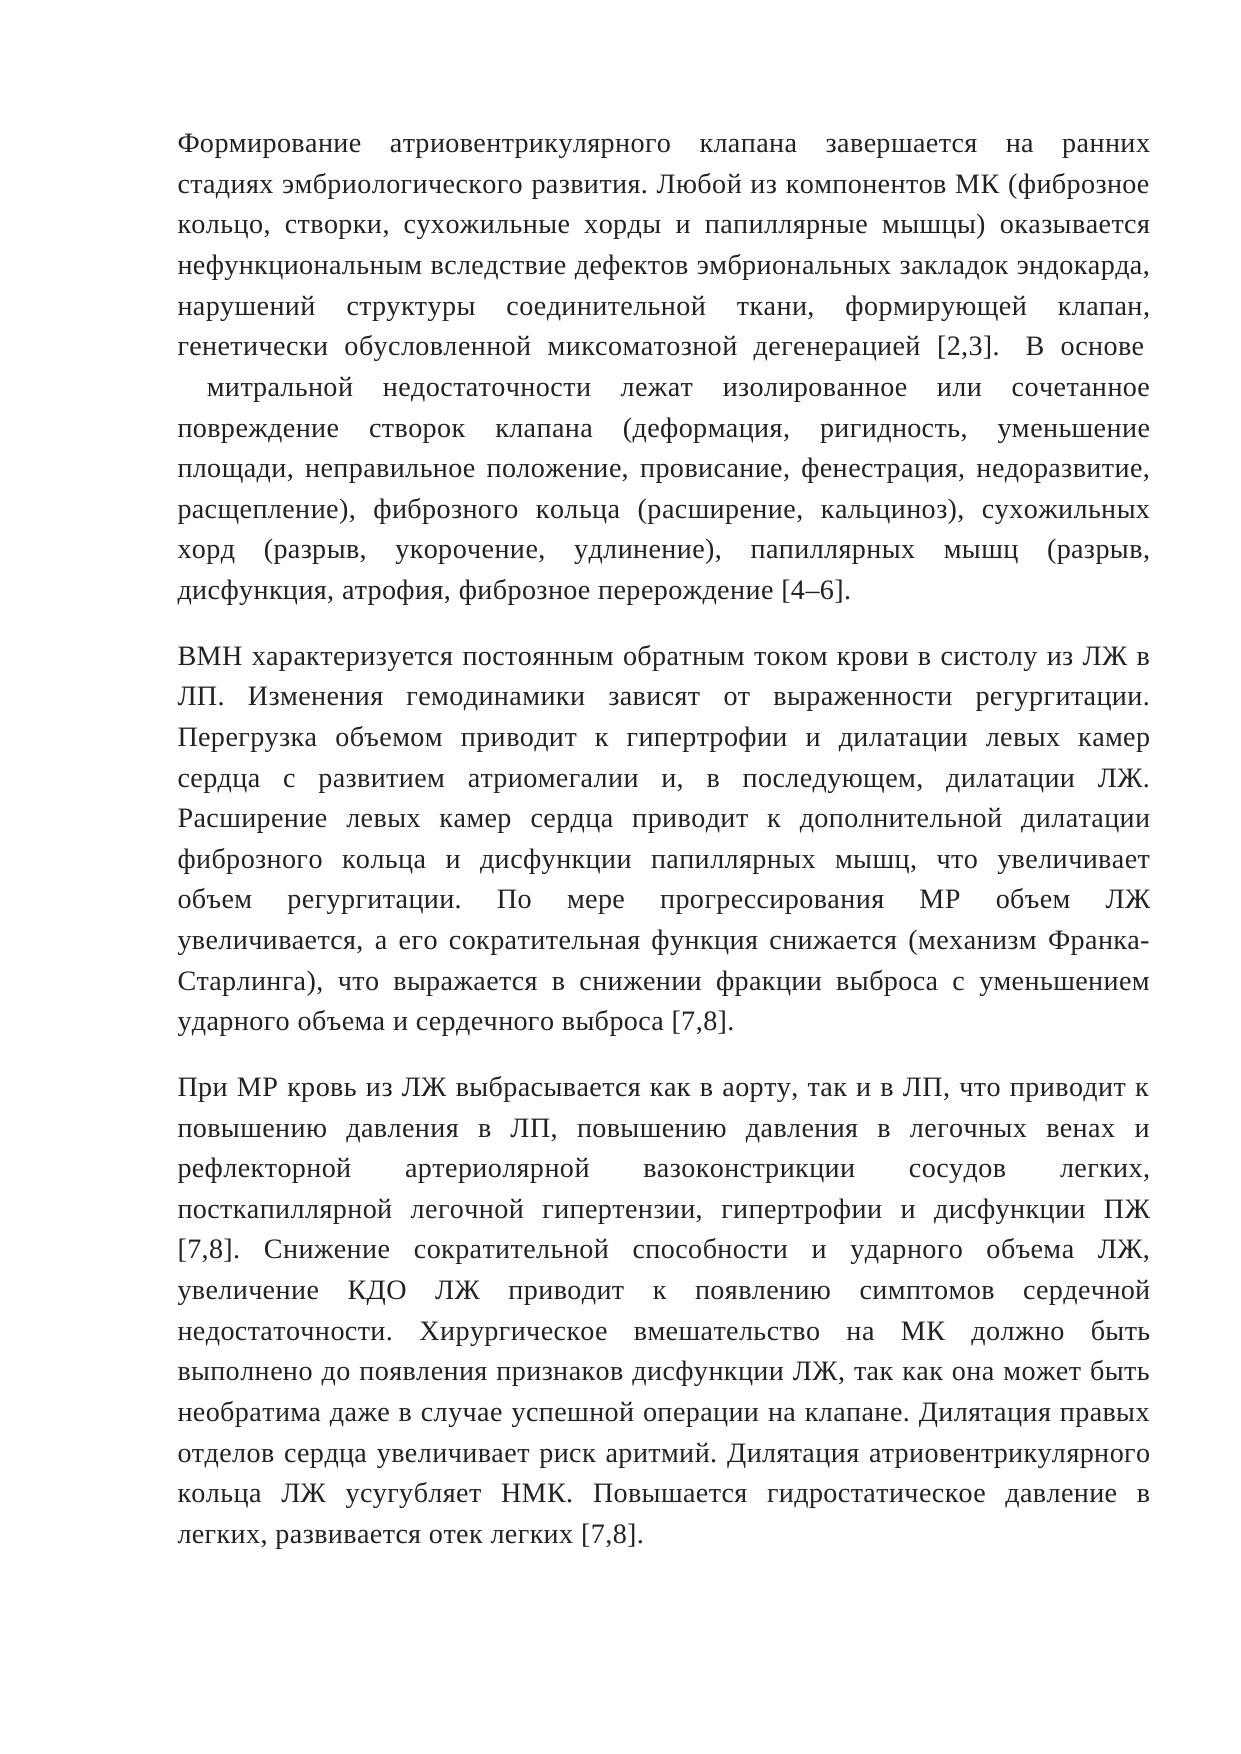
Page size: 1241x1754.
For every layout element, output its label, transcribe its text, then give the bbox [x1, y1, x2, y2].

text Формирование атриовентрикулярного клапана завершается на ранних стадиях эмбриологического развития. Любой из компонентов МК (фиброзное кольцо, створки, сухожильные хорды и папиллярные мышцы) оказывается нефункциональным вследствие дефектов эмбриональных закладок эндокарда, нарушений структуры соединительной ткани, формирующей клапан, генетически обусловленной миксоматозной дегенерацией [2,3]. В основе митральной недостаточности лежат изолированное или сочетанное повреждение створок клапана (деформация, ригидность, уменьшение площади, неправильное положение, провисание, фенестрация, недоразвитие, расщепление), фиброзного кольца (расширение, кальциноз), сухожильных хорд (разрыв, укорочение, удлинение), папиллярных мышц (разрыв, дисфункция, атрофия, фиброзное перерождение [4–6]. [177, 118, 1152, 606]
text При МР кровь из ЛЖ выбрасывается как в аорту, так и в ЛП, что приводит к повышению давления в ЛП, повышению давления в легочных венах и рефлекторной артериолярной вазоконстрикции сосудов легких, посткапиллярной легочной гипертензии, гипертрофии и дисфункции ПЖ [7,8]. Снижение сократительной способности и ударного объема ЛЖ, увеличение КДО ЛЖ приводит к появлению симптомов сердечной недостаточности. Хирургическое вмешательство на МК должно быть выполнено до появления признаков дисфункции ЛЖ, так как она может быть необратима даже в случае успешной операции на клапане. Дилятация правых отделов сердца увеличивает риск аритмий. Дилятация атриовентрикулярного кольца ЛЖ усугубляет НМК. Повышается гидростатическое давление в легких, развивается отек легких [7,8]. [177, 1062, 1152, 1549]
text ВМН характеризуется постоянным обратным током крови в систолу из ЛЖ в ЛП. Изменения гемодинамики зависят от выраженности регургитации. Перегрузка объемом приводит к гипертрофии и дилатации левых камер сердца с развитием атриомегалии и, в последующем, дилатации ЛЖ. Расширение левых камер сердца приводит к дополнительной дилатации фиброзного кольца и дисфункции папиллярных мышц, что увеличивает объем регургитации. По мере прогрессирования МР объем ЛЖ увеличивается, а его сократительная функция снижается (механизм Франка-Старлинга), что выражается в снижении фракции выброса с уменьшением ударного объема и сердечного выброса [7,8]. [177, 631, 1152, 1037]
